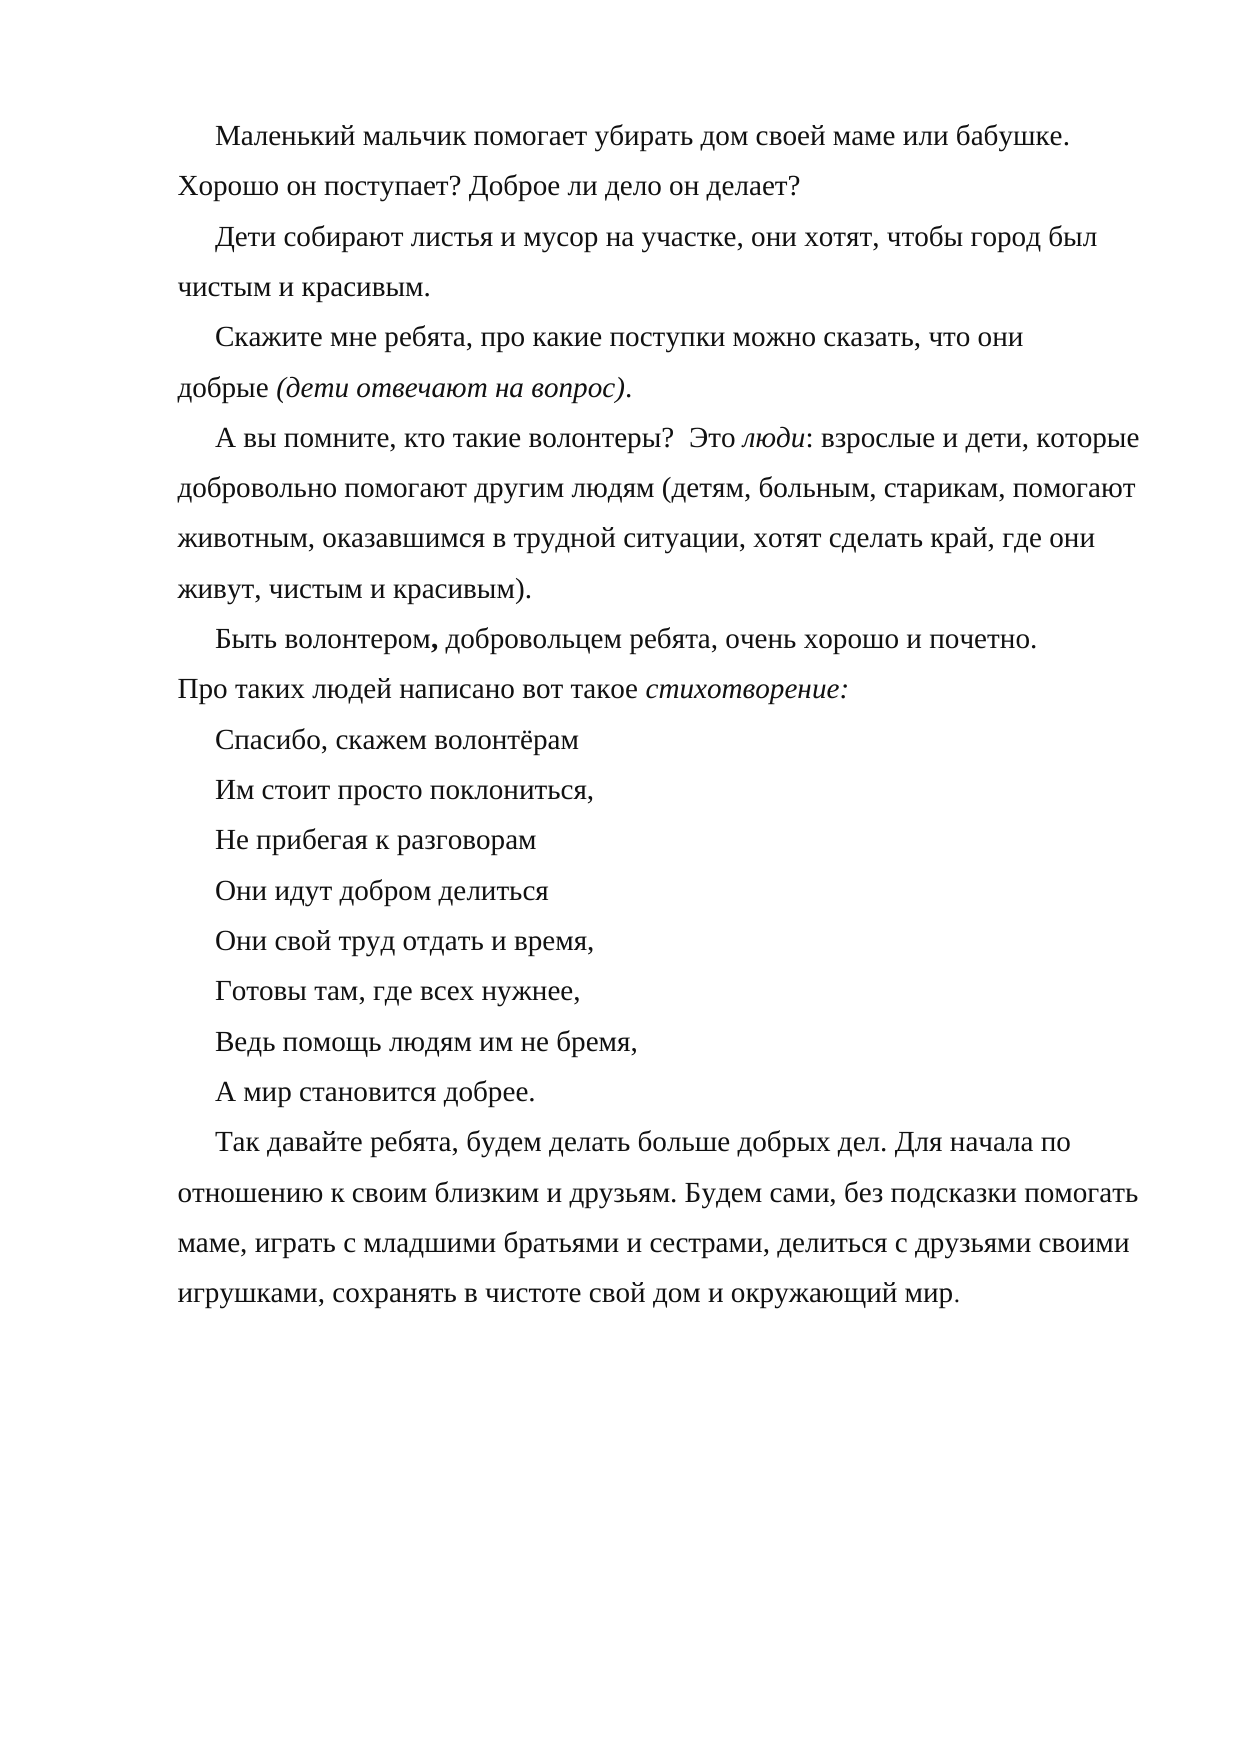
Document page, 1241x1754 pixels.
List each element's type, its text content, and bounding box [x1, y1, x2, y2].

text А мир становится добрее. [177, 1074, 1152, 1108]
text Не прибегая к разговорам [177, 822, 1152, 856]
text Им стоит просто поклониться, [177, 772, 1152, 806]
text Скажите мне ребята, про какие поступки можно сказать, что они добрые (дети отвечают на вопрос). [177, 319, 1152, 403]
text Спасибо, скажем волонтёрам [177, 722, 1152, 755]
text А вы помните, кто такие волонтеры? Это люди: взрослые и дети, которые добровольно помогают другим людям (детям, больным, старикам, помогают животным, оказавшимся в трудной ситуации, хотят сделать край, где они живут, чистым и красивым). [177, 420, 1152, 604]
text Дети собирают листья и мусор на участке, они хотят, чтобы город был чистым и красивым. [177, 219, 1152, 303]
text Ведь помощь людям им не бремя, [177, 1024, 1152, 1057]
text Быть волонтером, добровольцем ребята, очень хорошо и почетно. Про таких людей написано вот такое стихотворение: [177, 621, 1152, 705]
text Маленький мальчик помогает убирать дом своей маме или бабушке. Хорошо он поступает? Доброе ли дело он делает? [177, 118, 1152, 202]
text Они свой труд отдать и время, [177, 923, 1152, 957]
text Так давайте ребята, будем делать больше добрых дел. Для начала по отношению к своим близким и друзьям. Будем сами, без подсказки помогать маме, играть с младшими братьями и сестрами, делиться с друзьями своими игрушками, сохранять в чистоте свой дом и окружающий мир. [177, 1124, 1152, 1309]
text Готовы там, где всех нужнее, [177, 973, 1152, 1007]
text Они идут добром делиться [177, 873, 1152, 906]
